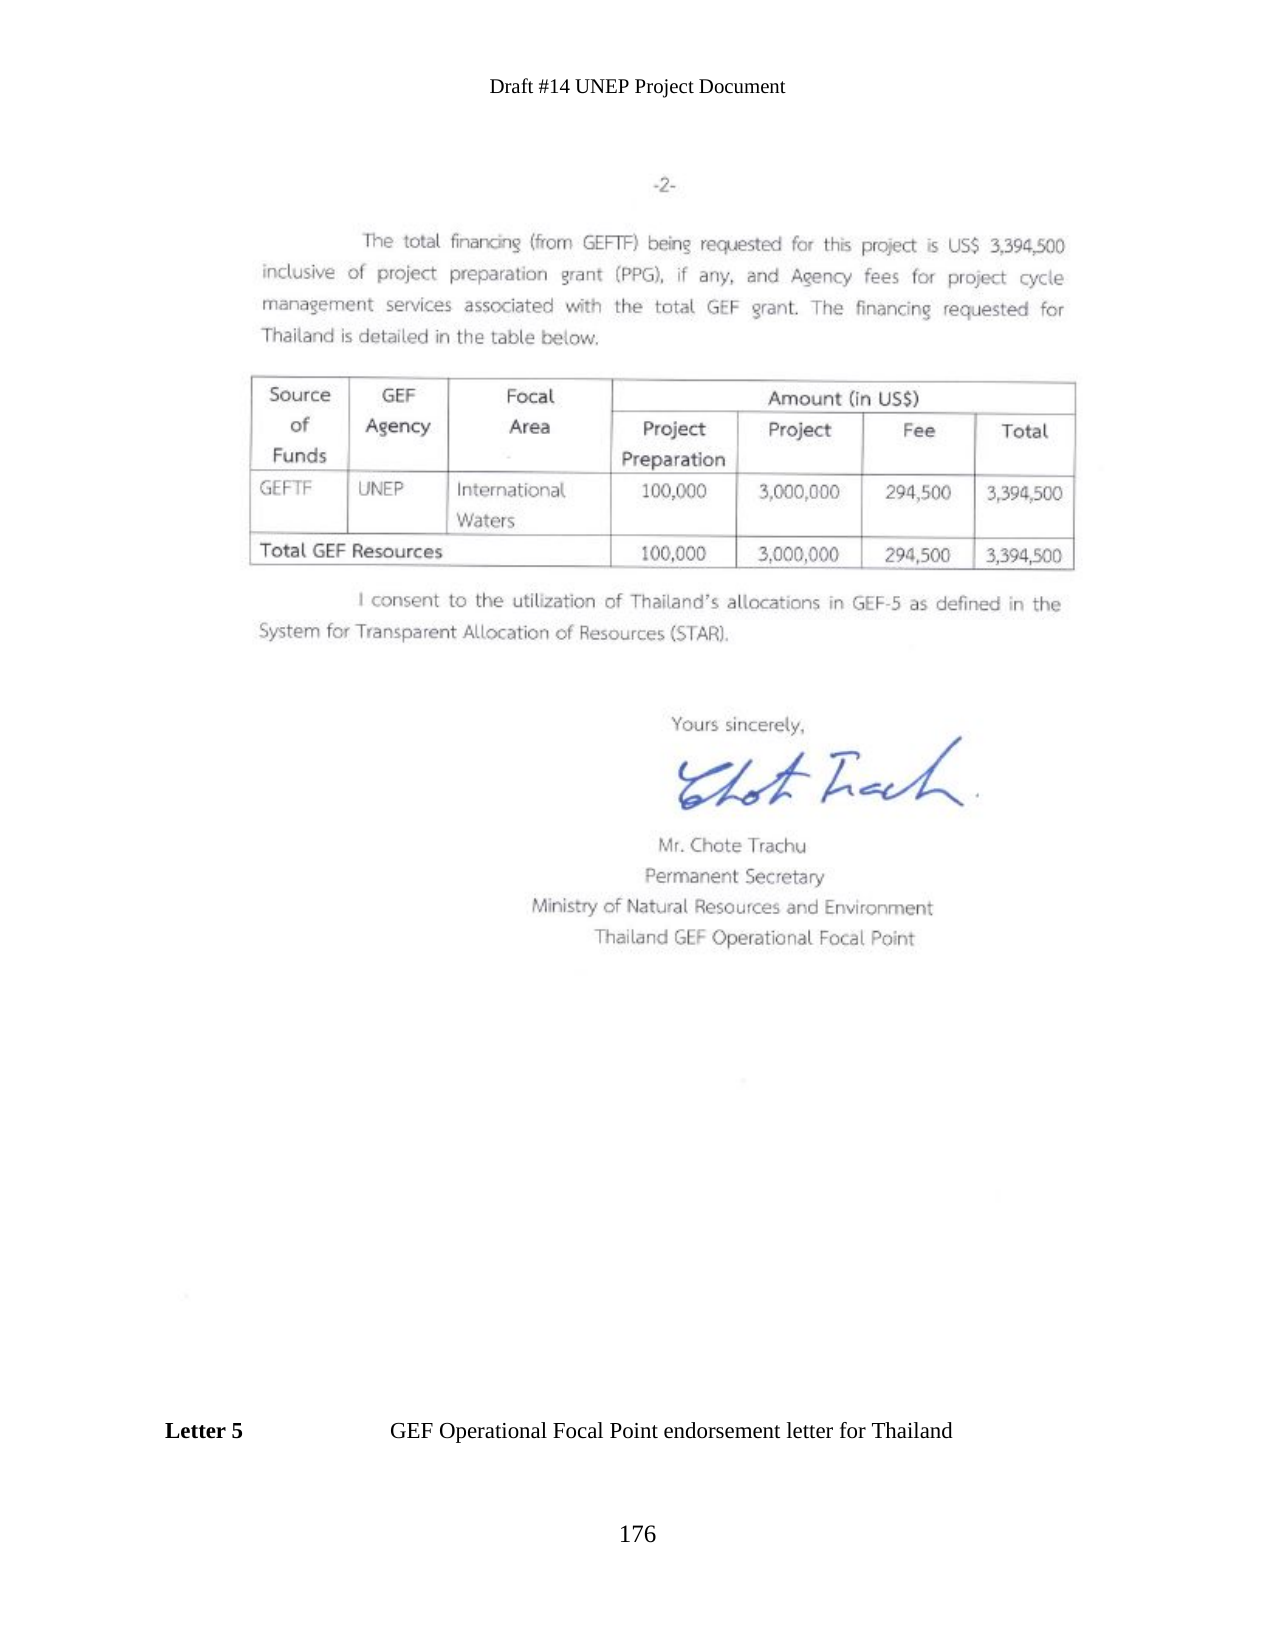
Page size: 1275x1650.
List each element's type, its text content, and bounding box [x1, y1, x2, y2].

picture [166, 150, 1109, 1391]
text Letter 5 GEF Operational Focal Point endorsement letter for Thailand [165, 1417, 1110, 1443]
